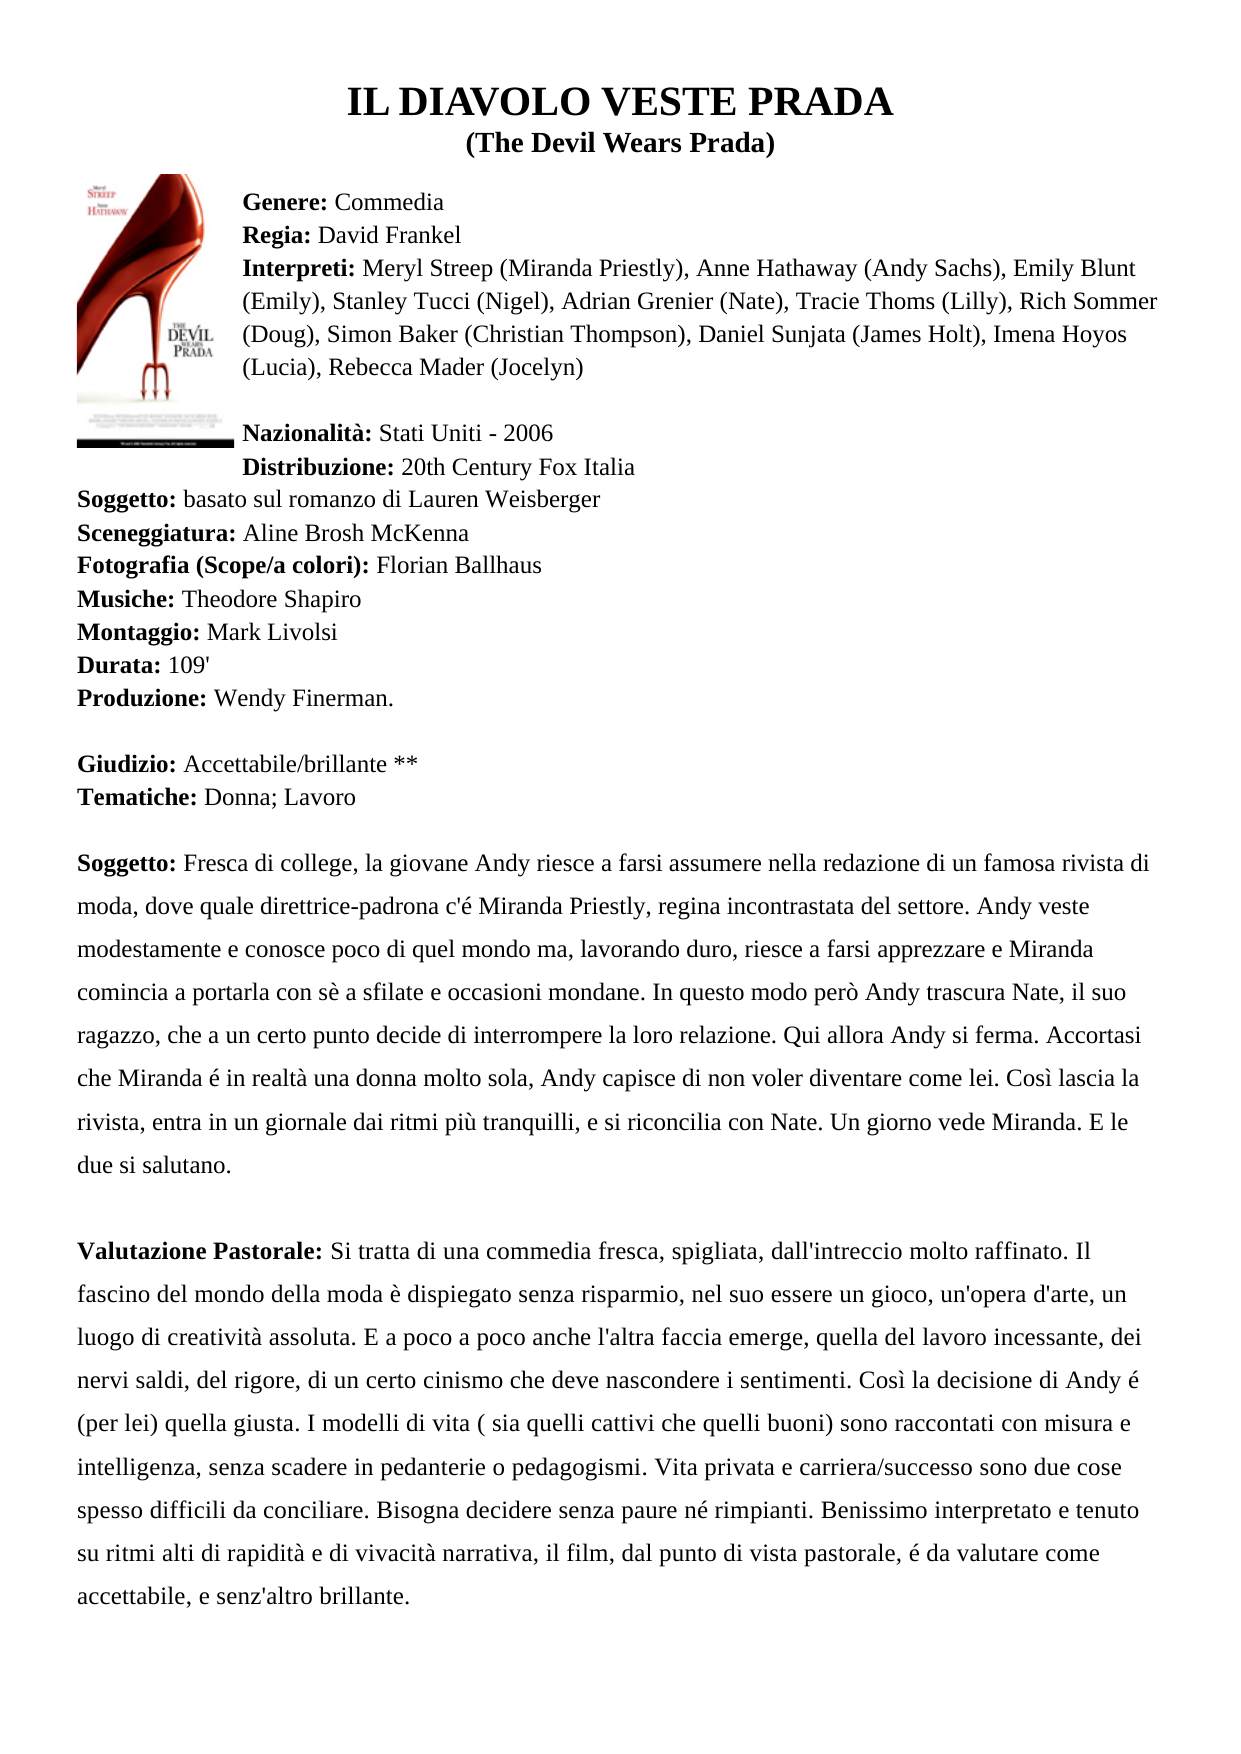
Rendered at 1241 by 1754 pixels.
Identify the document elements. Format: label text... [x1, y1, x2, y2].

text Genere: Commedia [235, 187, 1163, 216]
text Giudizio: Accettabile/brillante ** [77, 749, 1163, 777]
picture [76, 174, 235, 448]
text Regia: David Frankel Interpreti: Meryl Streep (Miranda Priestly), Anne Hathaway (Andy Sachs), Emily Blunt (Emily), Stanley Tucci (Nigel), Adrian Grenier (Nate), Tracie Thoms (Lilly), Rich Sommer (Doug), Simon Baker (Christian Thompson), Daniel Sunjata (James Holt), Imena Hoyos (Lucia), Rebecca Mader (Jocelyn) [235, 220, 1163, 381]
text IL DIAVOLO VESTE PRADA (The Devil Wears Prada) [77, 77, 1163, 158]
text Tematiche: Donna; Lavoro [77, 782, 1163, 811]
text Nazionalità: Stati Uniti - 2006 Distribuzione: 20th Century Fox Italia Soggetto: basato sul romanzo di Lauren Weisberger Sceneggiatura: Aline Brosh McKenna Fotografia (Scope/a colori): Florian Ballhaus Musiche: Theodore Shapiro Montaggio: Mark Livolsi Durata: 109' Produzione: Wendy Finerman. [77, 418, 1163, 711]
text Soggetto: Fresca di college, la giovane Andy riesce a farsi assumere nella redazione di un famosa rivista di moda, dove quale direttrice-padrona c'é Miranda Priestly, regina incontrastata del settore. Andy veste modestamente e conosce poco di quel mondo ma, lavorando duro, riesce a farsi apprezzare e Miranda comincia a portarla con sè a sfilate e occasioni mondane. In questo modo però Andy trascura Nate, il suo ragazzo, che a un certo punto decide di interrompere la loro relazione. Qui allora Andy si ferma. Accortasi che Miranda é in realtà una donna molto sola, Andy capisce di non voler diventare come lei. Così lascia la rivista, entra in un giornale dai ritmi più tranquilli, e si riconcilia con Nate. Un giorno vede Miranda. E le due si salutano. [77, 848, 1163, 1178]
text Valutazione Pastorale: Si tratta di una commedia fresca, spigliata, dall'intreccio molto raffinato. Il fascino del mondo della moda è dispiegato senza risparmio, nel suo essere un gioco, un'opera d'arte, un luogo di creatività assoluta. E a poco a poco anche l'altra faccia emerge, quella del lavoro incessante, dei nervi saldi, del rigore, di un certo cinismo che deve nascondere i sentimenti. Così la decisione di Andy é (per lei) quella giusta. I modelli di vita ( sia quelli cattivi che quelli buoni) sono raccontati con misura e intelligenza, senza scadere in pedanterie o pedagogismi. Vita privata e carriera/successo sono due cose spesso difficili da conciliare. Bisogna decidere senza paure né rimpianti. Benissimo interpretato e tenuto su ritmi alti di rapidità e di vivacità narrativa, il film, dal punto di vista pastorale, é da valutare come accettabile, e senz'altro brillante. [77, 1236, 1163, 1610]
